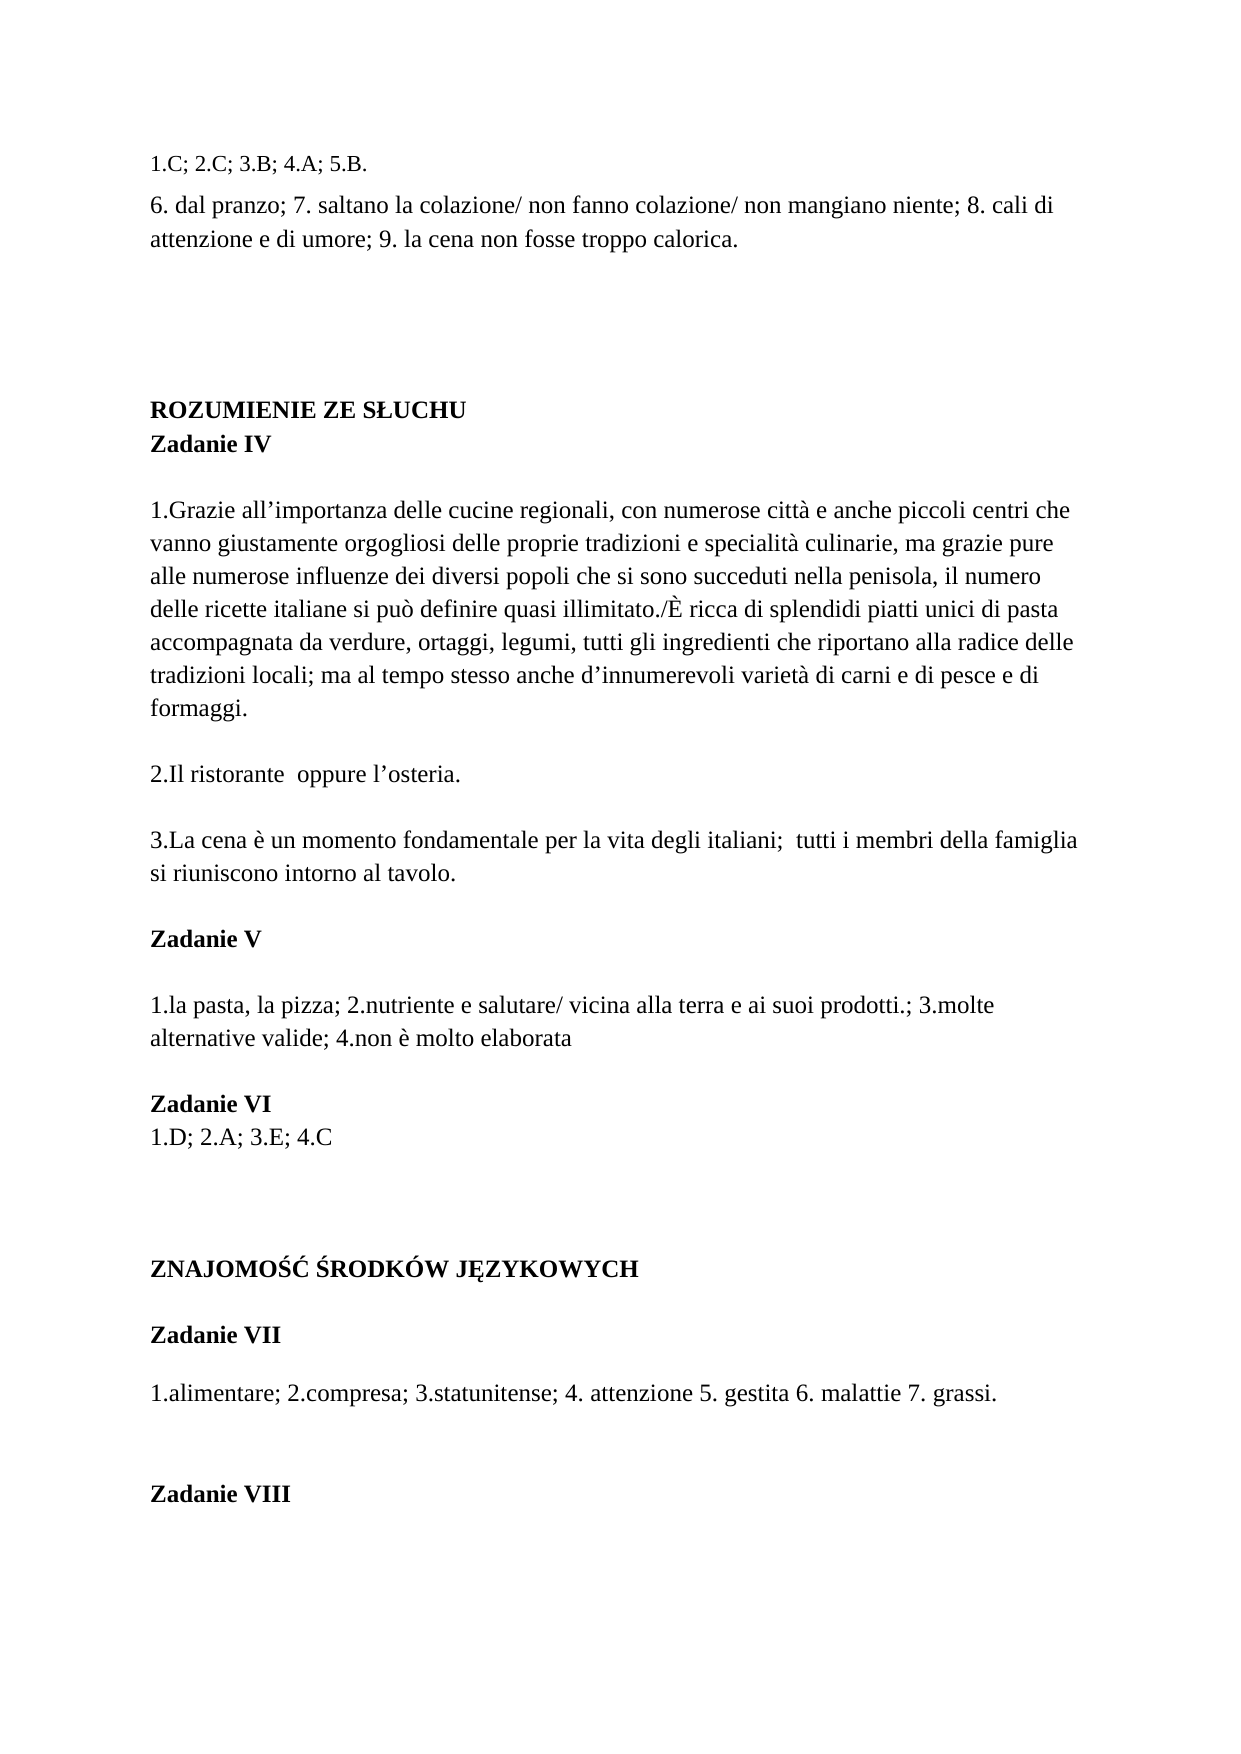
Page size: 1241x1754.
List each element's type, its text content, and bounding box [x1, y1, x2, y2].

text 2.Il ristorante oppure l’osteria. [150, 759, 1090, 788]
text Zadanie V [150, 924, 1090, 953]
text Zadanie VI [150, 1089, 1090, 1118]
text ROZUMIENIE ZE SŁUCHU [150, 396, 1090, 424]
text Zadanie VIII [150, 1479, 1090, 1508]
text 1.C; 2.C; 3.B; 4.A; 5.B. [150, 150, 1090, 176]
text 1.la pasta, la pizza; 2.nutriente e salutare/ vicina alla terra e ai suoi prodotti.; 3.molte alternative valide; 4.non è molto elaborata [150, 990, 1090, 1052]
text 1.D; 2.A; 3.E; 4.C [150, 1122, 1090, 1151]
text ZNAJOMOŚĆ ŚRODKÓW JĘZYKOWYCH [150, 1254, 1090, 1283]
text 1.Grazie all’importanza delle cucine regionali, con numerose città e anche piccoli centri che vanno giustamente orgogliosi delle proprie tradizioni e specialità culinarie, ma grazie pure alle numerose influenze dei diversi popoli che si sono succeduti nella penisola, il numero delle ricette italiane si può definire quasi illimitato./È ricca di splendidi piatti unici di pasta accompagnata da verdure, ortaggi, legumi, tutti gli ingredienti che riportano alla radice delle tradizioni locali; ma al tempo stesso anche d’innumerevoli varietà di carni e di pesce e di formaggi. [150, 495, 1090, 722]
text Zadanie VII [150, 1320, 1090, 1349]
text Zadanie IV [150, 429, 1090, 457]
text 3.La cena è un momento fondamentale per la vita degli italiani; tutti i membri della famiglia si riuniscono intorno al tavolo. [150, 825, 1090, 887]
text 6. dal pranzo; 7. saltano la colazione/ non fanno colazione/ non mangiano niente; 8. cali di attenzione e di umore; 9. la cena non fosse troppo calorica. [150, 190, 1090, 253]
text 1.alimentare; 2.compresa; 3.statunitense; 4. attenzione 5. gestita 6. malattie 7. grassi. [150, 1378, 1090, 1407]
